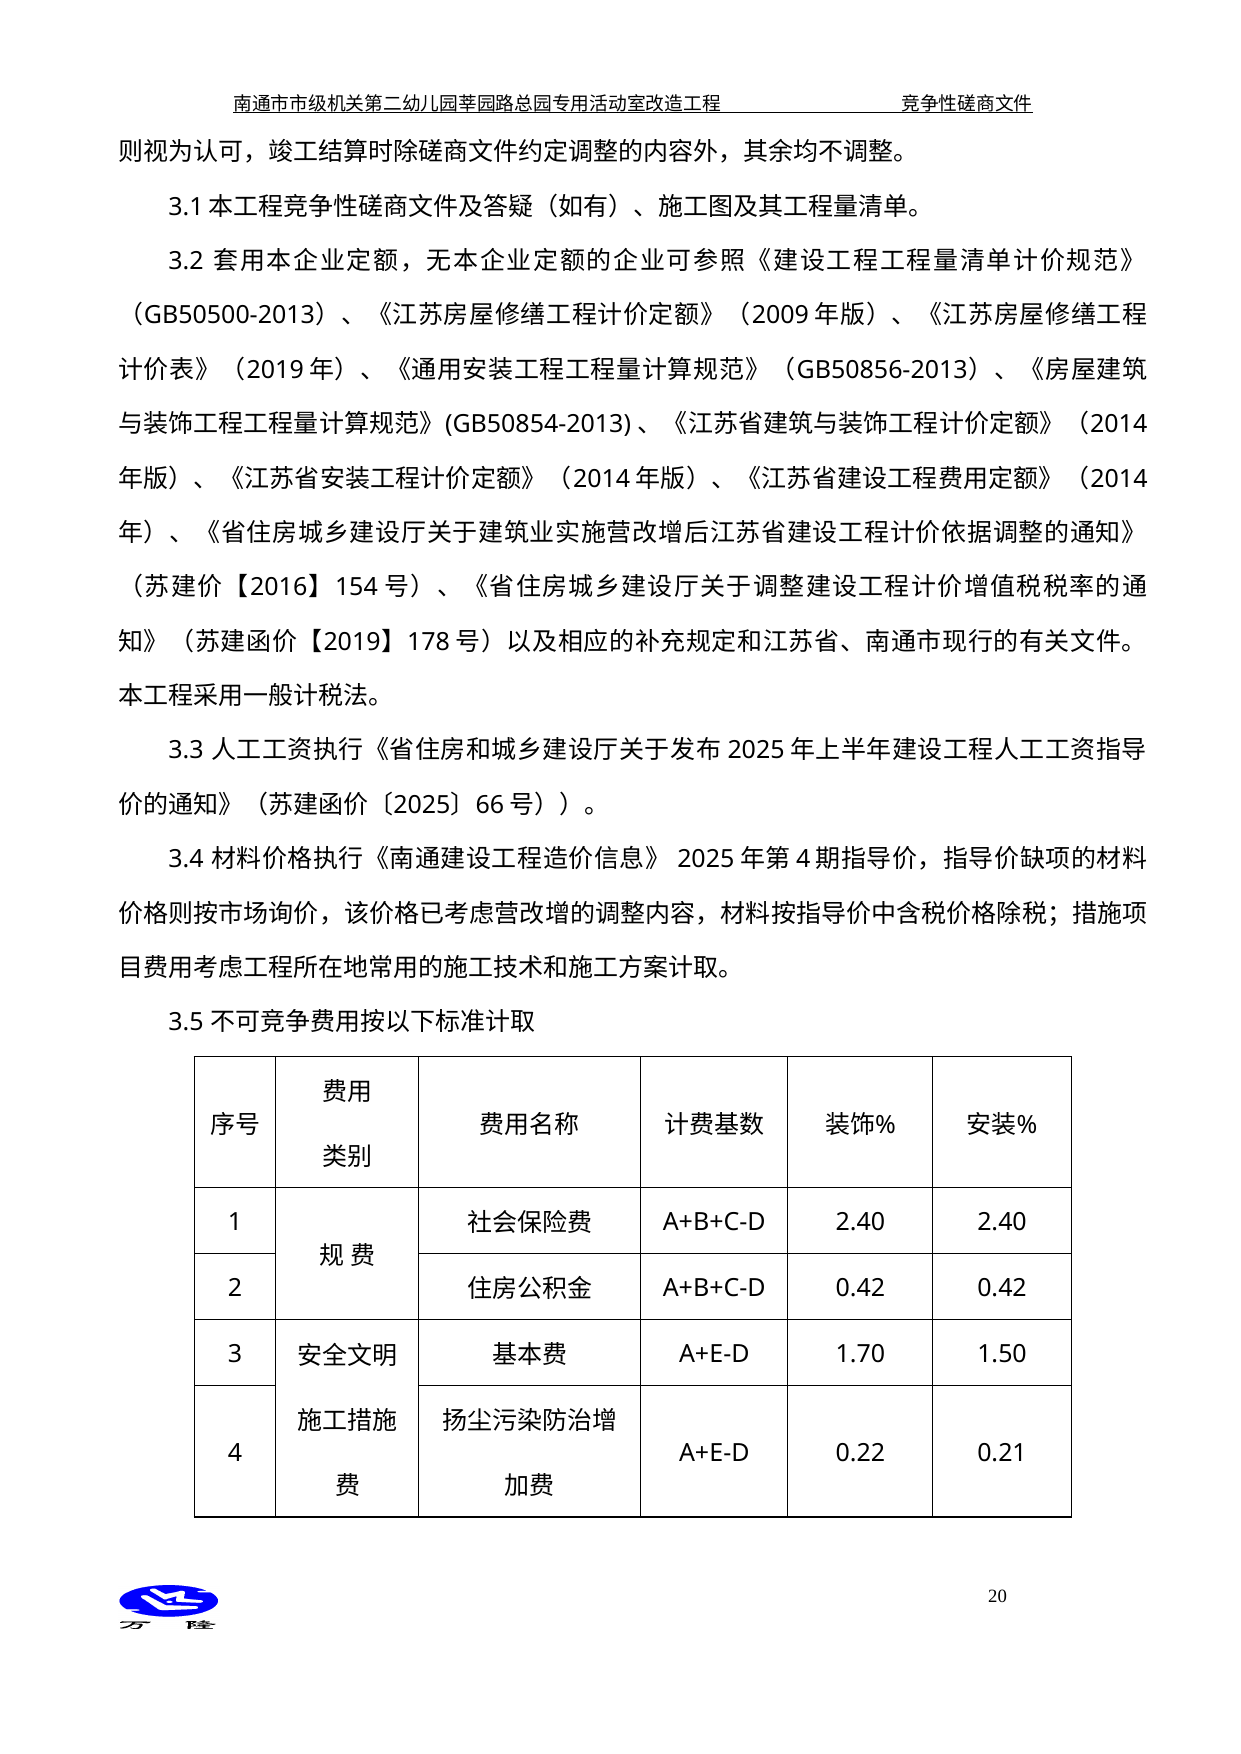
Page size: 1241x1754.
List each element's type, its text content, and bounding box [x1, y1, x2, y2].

table_cell 1.50 [933, 1320, 1071, 1385]
table_cell 0.21 [933, 1386, 1071, 1516]
table_cell 1.70 [788, 1320, 932, 1385]
table_header 费用 类别 [276, 1057, 418, 1187]
text 3.2 套用本企业定额，无本企业定额的企业可参照《建设工程工程量清单计价规范》（GB50500-2013）、《江苏房屋修缮工程计价定额》（2009年版）、《江苏房屋修缮工程计价表》（2019年）、《通用安装工程工程量计算规范》（GB50856-2013）、《房屋建筑与装饰工程工程量计算规范》(GB50854-2013) 、《江苏省建筑与装饰工程计价定额》（2014年版）、《江苏省安装工程计价定额》（2014年版）、《江苏省建设工程费用定额》（2014年）、《省住房城乡建设厅关于建筑业实施营改增后江苏省建设工程计价依据调整的通知》（苏建价【2016】154号）、《省住房城乡建设厅关于调整建设工程计价增值税税率的通知》（苏建函价【2019】178号）以及相应的补充规定和江苏省、南通市现行的有关文件。本工程采用一般计税法。 [118, 241, 1147, 712]
table_header 计费基数 [641, 1057, 787, 1187]
text 3.5 不可竞争费用按以下标准计取 [118, 1002, 1147, 1038]
table_cell 住房公积金 [419, 1254, 640, 1319]
table_header 安装% [933, 1057, 1071, 1187]
table_cell 基本费 [419, 1320, 640, 1385]
table_cell 0.42 [933, 1254, 1071, 1319]
table_cell 2 [195, 1254, 275, 1319]
table_cell 2.40 [788, 1188, 932, 1253]
table_cell 3 [195, 1320, 275, 1385]
table_cell 4 [195, 1386, 275, 1516]
text 3.3 人工工资执行《省住房和城乡建设厅关于发布2025年上半年建设工程人工工资指导价的通知》（苏建函价〔2025〕66号））。 [118, 730, 1147, 821]
text 3.1本工程竞争性磋商文件及答疑（如有）、施工图及其工程量清单。 [118, 186, 1147, 222]
table_cell 规 费 [276, 1188, 418, 1319]
table_header 序号 [195, 1057, 275, 1187]
table_cell 安全文明施工措施费 [276, 1320, 418, 1516]
table_cell 1 [195, 1188, 275, 1253]
table_header 装饰% [788, 1057, 932, 1187]
table_cell 0.42 [788, 1254, 932, 1319]
table_cell A+B+C-D [641, 1254, 787, 1319]
table_header 费用名称 [419, 1057, 640, 1187]
table_cell 0.22 [788, 1386, 932, 1516]
table_cell A+B+C-D [641, 1188, 787, 1253]
text 3.4 材料价格执行《南通建设工程造价信息》 2025年第4期指导价，指导价缺项的材料价格则按市场询价，该价格已考虑营改增的调整内容，材料按指导价中含税价格除税；措施项目费用考虑工程所在地常用的施工技术和施工方案计取。 [118, 839, 1147, 984]
table_cell A+E-D [641, 1320, 787, 1385]
table_cell 扬尘污染防治增加费 [419, 1386, 640, 1516]
table_cell 2.40 [933, 1188, 1071, 1253]
table_cell 社会保险费 [419, 1188, 640, 1253]
table_cell A+E-D [641, 1386, 787, 1516]
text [118, 132, 1147, 168]
picture [118, 1585, 220, 1629]
